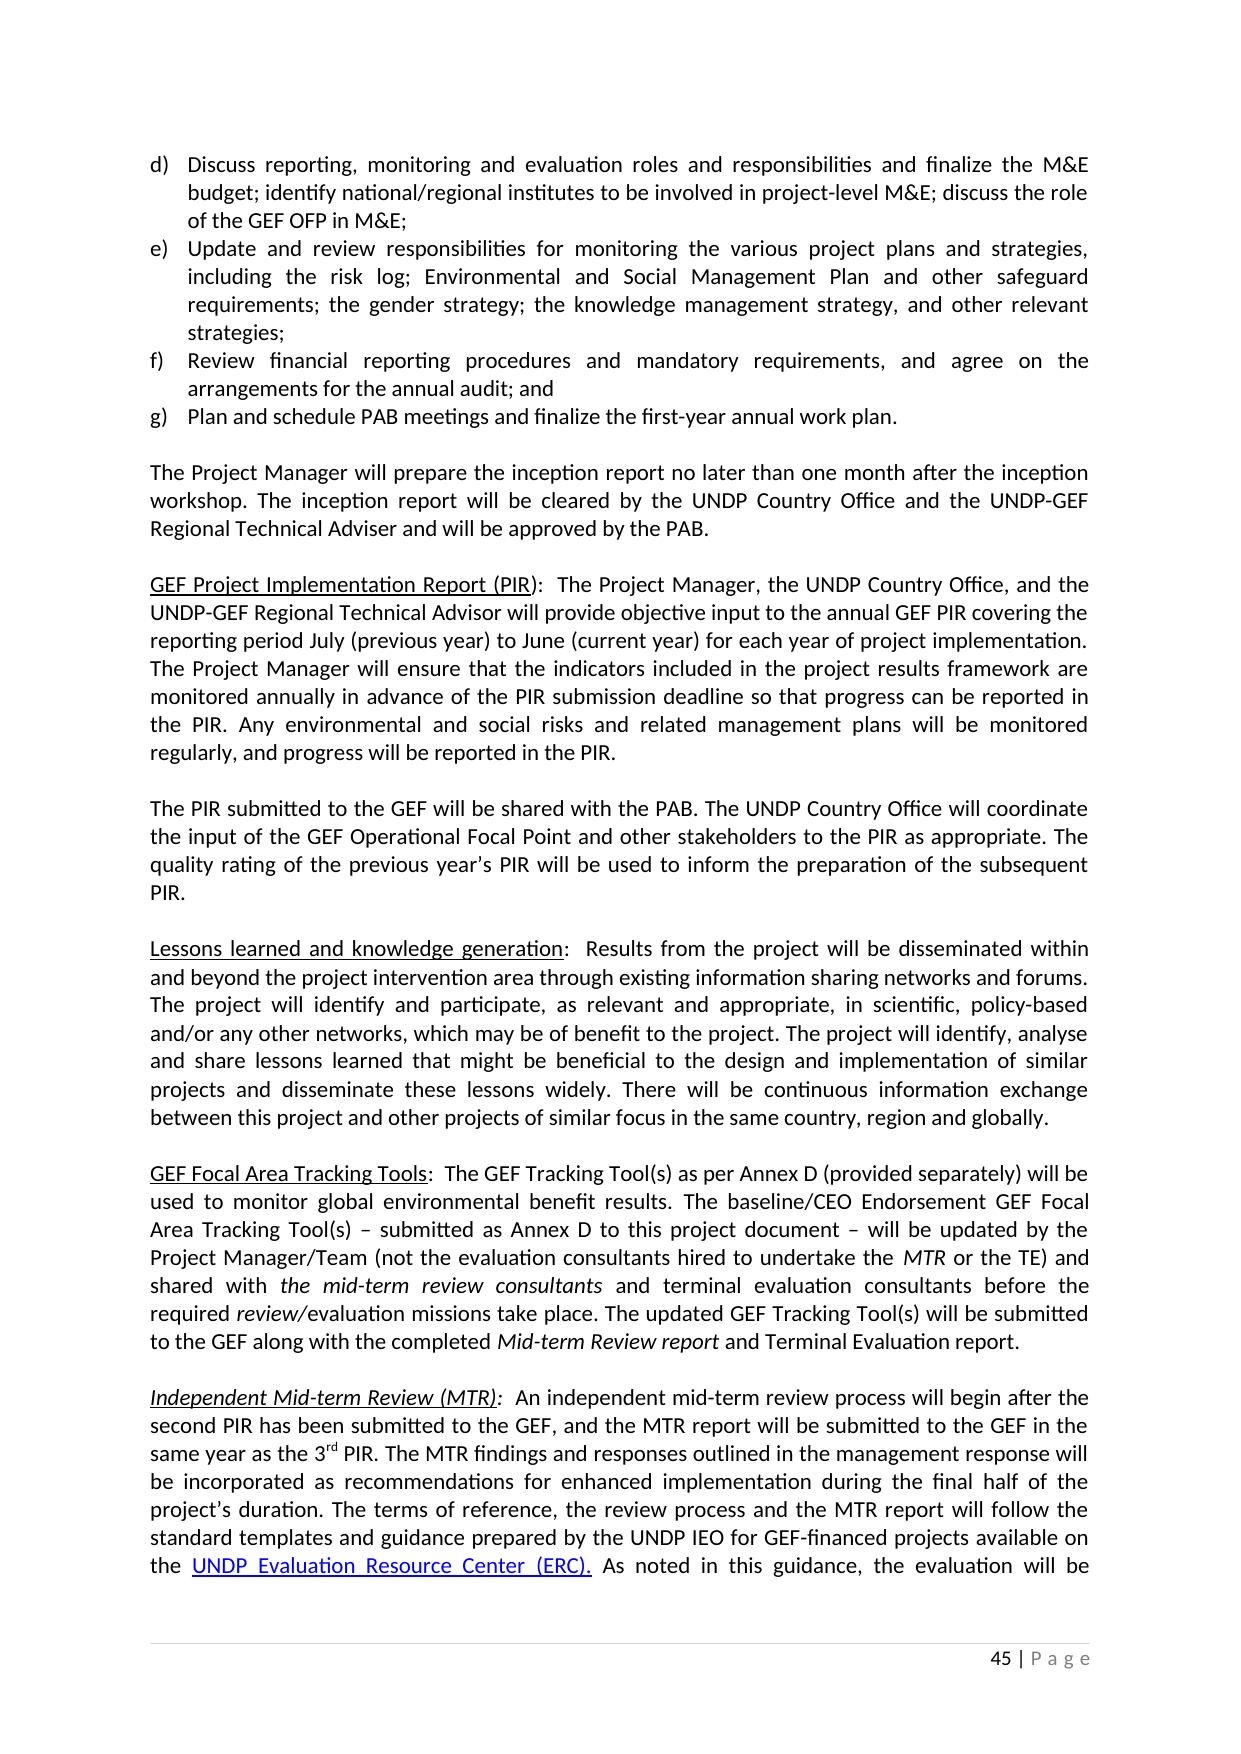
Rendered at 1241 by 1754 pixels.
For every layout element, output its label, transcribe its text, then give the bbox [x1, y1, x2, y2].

list Plan and schedule PAB meetings and finalize the first-year annual work plan. [150, 402, 1090, 430]
text The PIR submitted to the GEF will be shared with the PAB. The UNDP Country Office will coordinate the input of the GEF Operational Focal Point and other stakeholders to the PIR as appropriate. The quality rating of the previous year’s PIR will be used to inform the preparation of the subsequent PIR. [150, 794, 1090, 907]
list Discuss reporting, monitoring and evaluation roles and responsibilities and finalize the M&E budget; identify national/regional institutes to be involved in project-level M&E; discuss the role of the GEF OFP in M&E; [150, 150, 1090, 234]
text GEF Project Implementation Report (PIR): The Project Manager, the UNDP Country Office, and the UNDP-GEF Regional Technical Advisor will provide objective input to the annual GEF PIR covering the reporting period July (previous year) to June (current year) for each year of project implementation. The Project Manager will ensure that the indicators included in the project results framework are monitored annually in advance of the PIR submission deadline so that progress can be reported in the PIR. Any environmental and social risks and related management plans will be monitored regularly, and progress will be reported in the PIR. [150, 570, 1090, 766]
text The Project Manager will prepare the inception report no later than one month after the inception workshop. The inception report will be cleared by the UNDP Country Office and the UNDP-GEF Regional Technical Adviser and will be approved by the PAB. [150, 458, 1090, 542]
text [150, 1383, 1090, 1579]
list Update and review responsibilities for monitoring the various project plans and strategies, including the risk log; Environmental and Social Management Plan and other safeguard requirements; the gender strategy; the knowledge management strategy, and other relevant strategies; [150, 234, 1090, 346]
text Lessons learned and knowledge generation: Results from the project will be disseminated within and beyond the project intervention area through existing information sharing networks and forums. The project will identify and participate, as relevant and appropriate, in scientific, policy-based and/or any other networks, which may be of benefit to the project. The project will identify, analyse and share lessons learned that might be beneficial to the design and implementation of similar projects and disseminate these lessons widely. There will be continuous information exchange between this project and other projects of similar focus in the same country, region and globally. [150, 934, 1090, 1131]
text GEF Focal Area Tracking Tools: The GEF Tracking Tool(s) as per Annex D (provided separately) will be used to monitor global environmental benefit results. The baseline/CEO Endorsement GEF Focal Area Tracking Tool(s) – submitted as Annex D to this project document – will be updated by the Project Manager/Team (not the evaluation consultants hired to undertake the MTR or the TE) and shared with the mid-term review consultants and terminal evaluation consultants before the required review/evaluation missions take place. The updated GEF Tracking Tool(s) will be submitted to the GEF along with the completed Mid-term Review report and Terminal Evaluation report. [150, 1159, 1090, 1355]
list Review financial reporting procedures and mandatory requirements, and agree on the arrangements for the annual audit; and [150, 346, 1090, 402]
